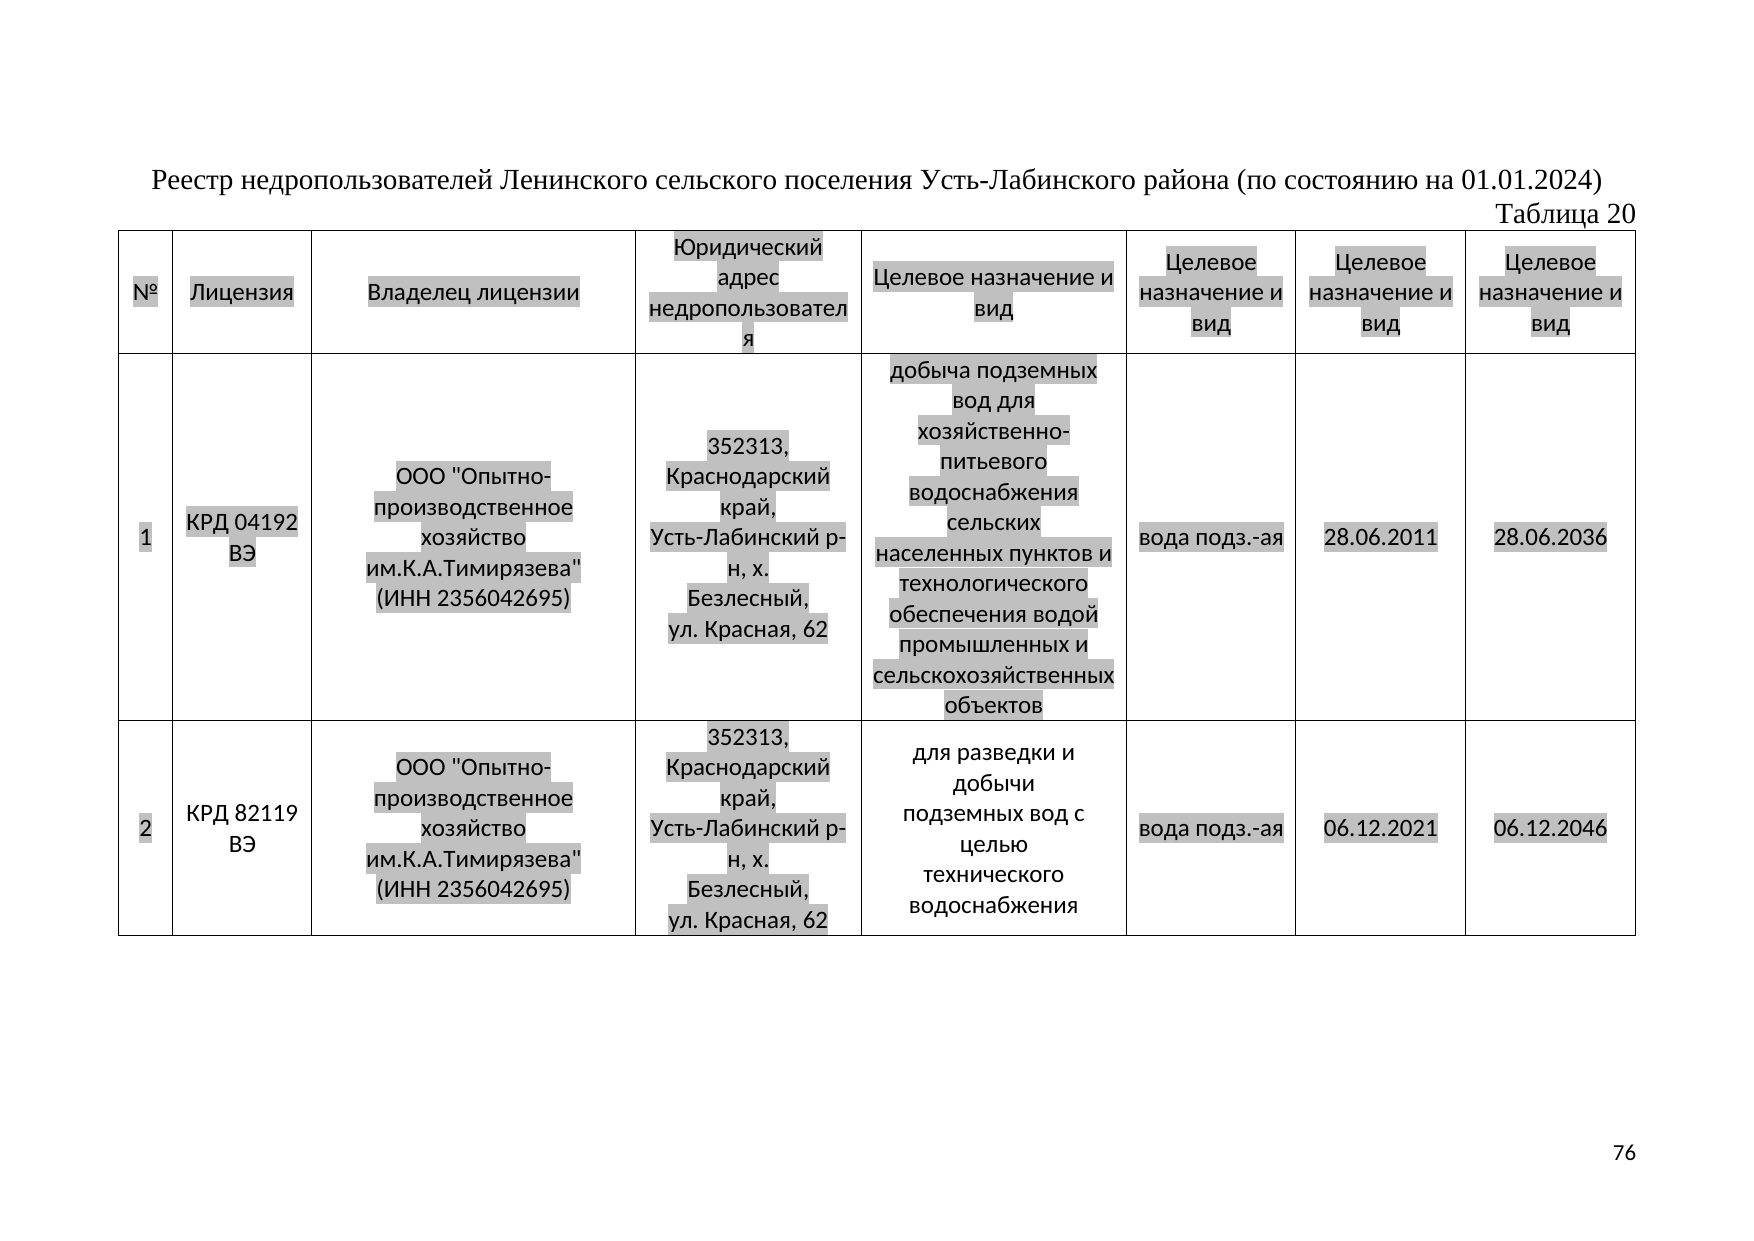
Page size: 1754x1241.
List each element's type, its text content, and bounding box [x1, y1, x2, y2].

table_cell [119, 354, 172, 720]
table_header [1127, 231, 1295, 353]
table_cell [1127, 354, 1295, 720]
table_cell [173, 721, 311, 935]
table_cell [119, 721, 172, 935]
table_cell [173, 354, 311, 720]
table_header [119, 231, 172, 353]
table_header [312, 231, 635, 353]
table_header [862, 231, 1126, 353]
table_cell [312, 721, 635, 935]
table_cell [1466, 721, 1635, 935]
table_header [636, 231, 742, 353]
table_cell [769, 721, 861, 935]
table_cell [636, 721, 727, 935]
text Таблица 20 [118, 196, 1636, 229]
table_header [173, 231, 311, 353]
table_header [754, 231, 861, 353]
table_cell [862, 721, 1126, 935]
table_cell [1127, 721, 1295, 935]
text Реестр недропользователей Ленинского сельского поселения Усть-Лабинского района (по состоянию на 01.01.2024) [118, 162, 1636, 196]
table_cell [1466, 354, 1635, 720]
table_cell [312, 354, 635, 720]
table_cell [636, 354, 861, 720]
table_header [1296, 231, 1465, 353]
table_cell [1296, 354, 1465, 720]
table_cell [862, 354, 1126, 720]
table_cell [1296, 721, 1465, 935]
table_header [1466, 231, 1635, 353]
